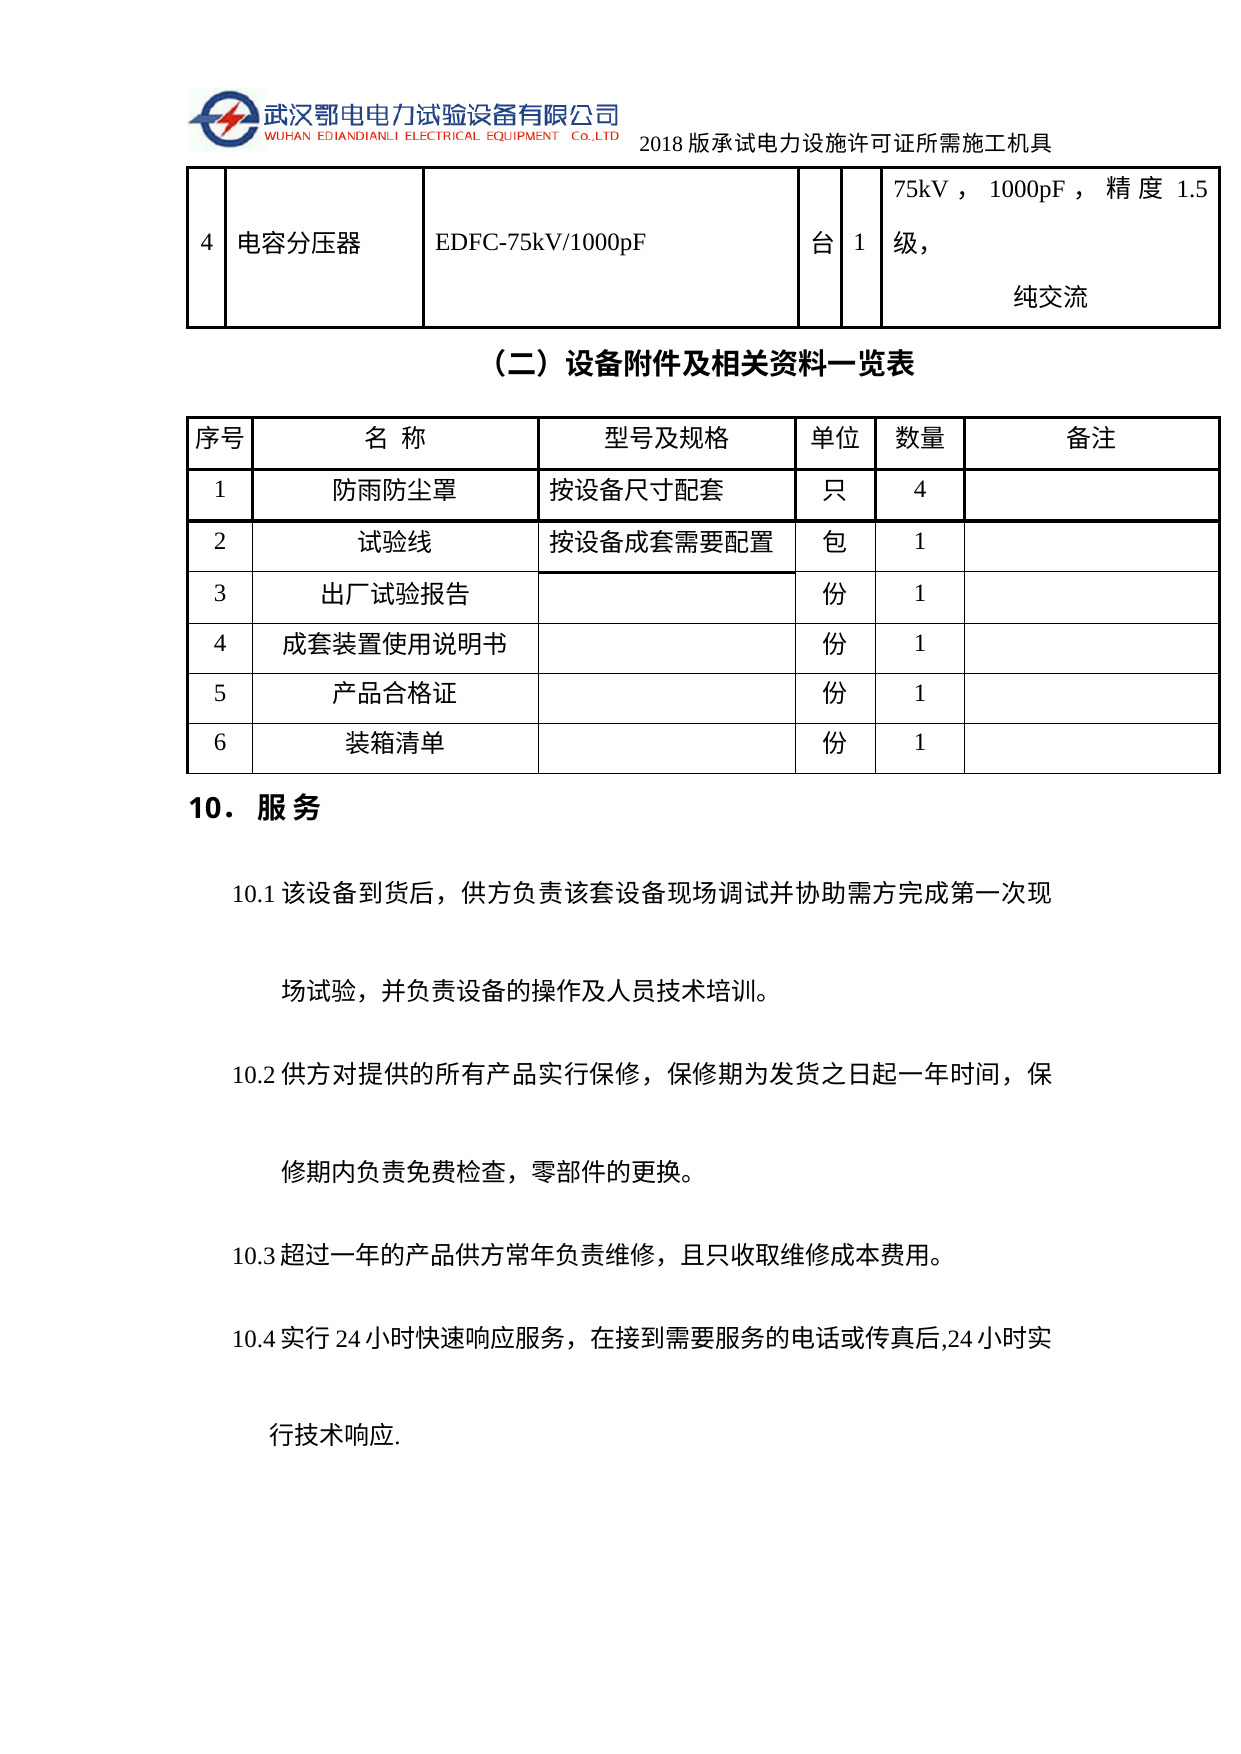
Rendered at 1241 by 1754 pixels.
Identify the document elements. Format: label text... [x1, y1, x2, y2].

table_cell 成套装置使用说明书 [253, 624, 538, 673]
table_cell 台 [800, 169, 840, 326]
table_cell 份 [796, 724, 875, 772]
table_cell 按设备尺寸配套 [540, 471, 794, 519]
table_header 名 称 [254, 419, 537, 467]
table_cell 产品合格证 [253, 674, 538, 723]
table_cell 1 [876, 624, 964, 673]
text （二）设备附件及相关资料一览表 [188, 329, 1052, 394]
text 10． 服 务 [188, 774, 1052, 838]
table_header 单位 [797, 419, 874, 467]
table_cell [539, 624, 795, 673]
table_cell 1 [843, 169, 880, 326]
table_cell 4 [877, 471, 963, 519]
table_cell 5 [189, 674, 252, 723]
table_cell 出厂试验报告 [253, 572, 538, 623]
table_cell [965, 724, 1218, 772]
table_cell 1 [876, 572, 964, 623]
table_cell 1 [876, 674, 964, 723]
table_header 序号 [189, 419, 251, 467]
table_cell 2 [189, 523, 252, 571]
table_cell 1 [189, 471, 251, 519]
table_cell [965, 674, 1218, 723]
table_cell 电容分压器 [227, 169, 422, 326]
table_cell [539, 674, 795, 723]
table_cell 75kV，1000pF，精度1.5级， 纯交流 [883, 169, 1218, 326]
table_cell 1 [876, 724, 964, 772]
table_cell 份 [796, 572, 875, 623]
table_cell 份 [796, 624, 875, 673]
table_cell 份 [796, 674, 875, 723]
table_cell [966, 471, 1218, 519]
table_cell 4 [189, 169, 224, 326]
table_header 型号及规格 [540, 419, 794, 467]
table_cell 3 [189, 572, 252, 623]
text 10.3超过一年的产品供方常年负责维修，且只收取维修成本费用。 [232, 1221, 1052, 1286]
table_cell [965, 572, 1218, 623]
table_cell [965, 523, 1218, 571]
table_header 数量 [877, 419, 963, 467]
text 10.4实行24小时快速响应服务，在接到需要服务的电话或传真后,24小时实行技术响应. [232, 1304, 1052, 1466]
table_cell [539, 724, 795, 772]
table_cell 4 [189, 624, 252, 673]
table_cell 防雨防尘罩 [254, 471, 537, 519]
table_header 备注 [966, 419, 1218, 467]
table_cell 6 [189, 724, 252, 772]
text 10.2供方对提供的所有产品实行保修，保修期为发货之日起一年时间，保修期内负责免费检查，零部件的更换。 [232, 1040, 1052, 1203]
table_cell [539, 574, 795, 623]
table_cell 装箱清单 [253, 724, 538, 772]
table_cell EDFC-75kV/1000pF [425, 169, 797, 326]
table_cell [965, 624, 1218, 673]
table_cell 只 [797, 471, 874, 519]
table_cell 1 [876, 523, 964, 571]
table_cell 包 [796, 523, 875, 571]
text 10.1该设备到货后，供方负责该套设备现场调试并协助需方完成第一次现场试验，并负责设备的操作及人员技术培训。 [232, 859, 1052, 1022]
picture [187, 88, 627, 152]
table_cell 试验线 [253, 523, 538, 571]
table_cell 按设备成套需要配置 [539, 523, 795, 571]
